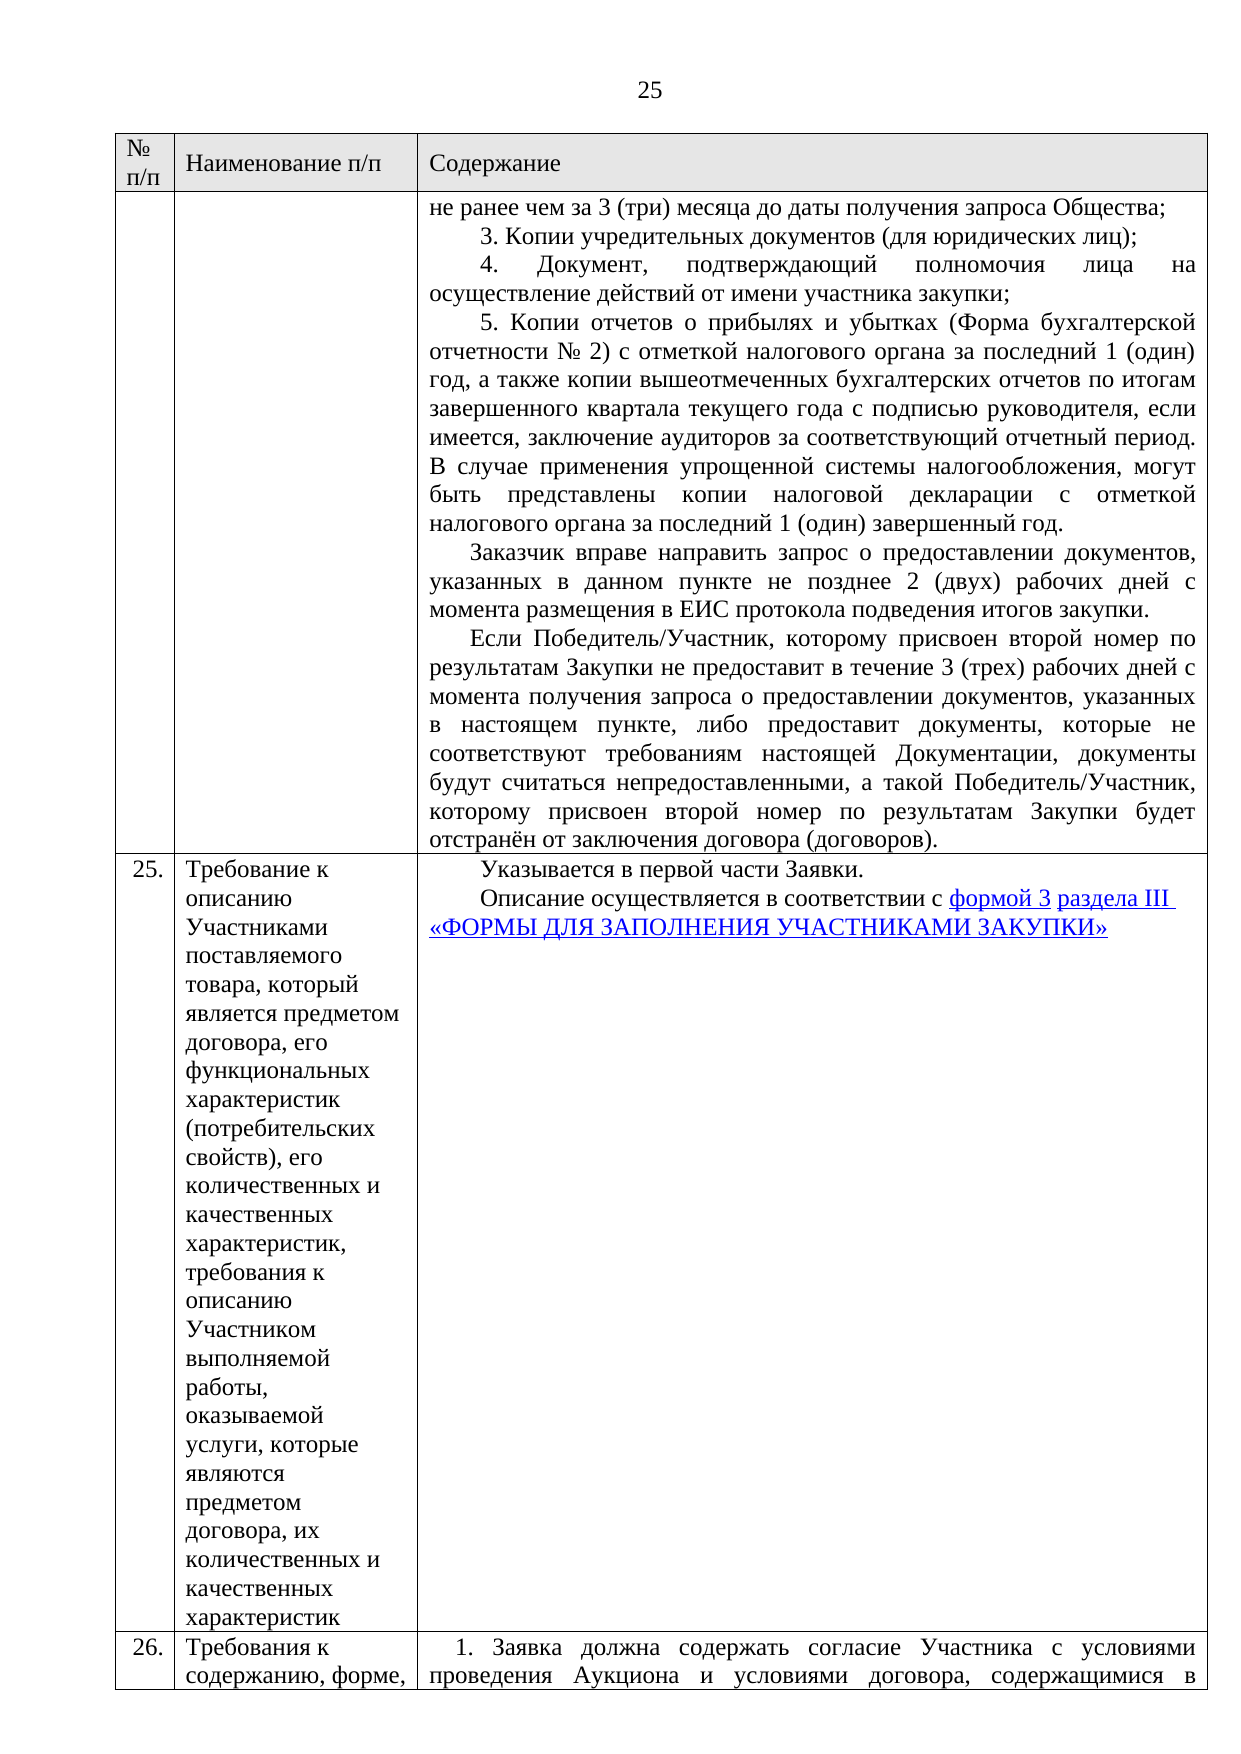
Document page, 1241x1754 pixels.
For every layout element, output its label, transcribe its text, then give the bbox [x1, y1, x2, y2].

table_header № п/п [116, 134, 174, 191]
table_header Наименование п/п [175, 134, 417, 191]
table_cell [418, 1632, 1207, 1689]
table_header Содержание [418, 134, 1207, 191]
table_cell [116, 1632, 174, 1689]
table_cell Указывается в первой части Заявки. Описание осуществляется в соответствии с формой 3 раздела III «ФОРМЫ ДЛЯ ЗАПОЛНЕНИЯ УЧАСТНИКАМИ ЗАКУПКИ» [418, 854, 1207, 1631]
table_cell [418, 192, 1207, 853]
table_cell [116, 854, 174, 1631]
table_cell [175, 192, 417, 853]
table_cell [116, 192, 174, 853]
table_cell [175, 1632, 417, 1689]
table_cell Требование к описанию Участниками поставляемого товара, который является предметом договора, его функциональных характеристик (потребительских свойств), его количественных и качественных характеристик, требования к описанию Участником выполняемой работы, оказываемой услуги, которые являются предметом договора, их количественных и качественных характеристик [175, 854, 417, 1631]
